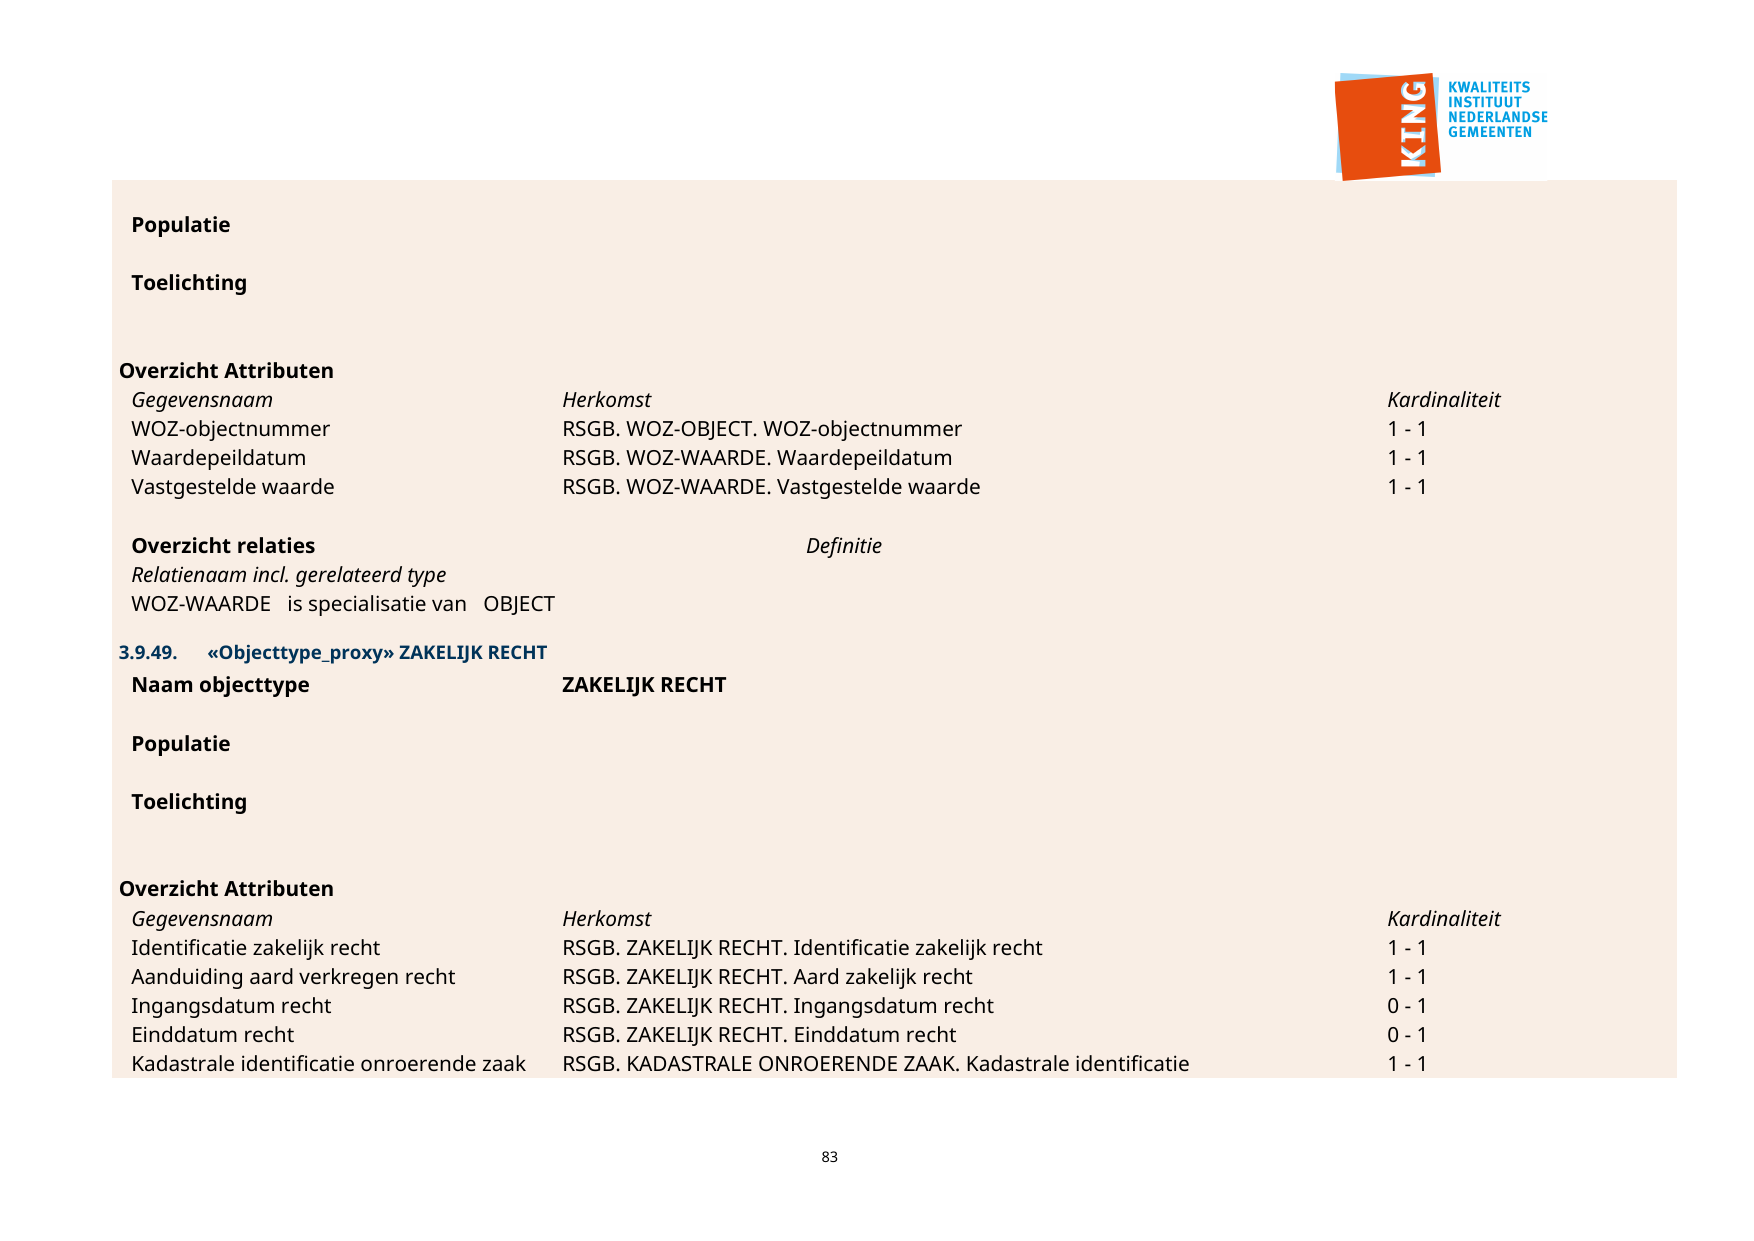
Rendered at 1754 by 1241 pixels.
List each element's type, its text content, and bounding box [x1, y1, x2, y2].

picture [1334, 73, 1548, 181]
